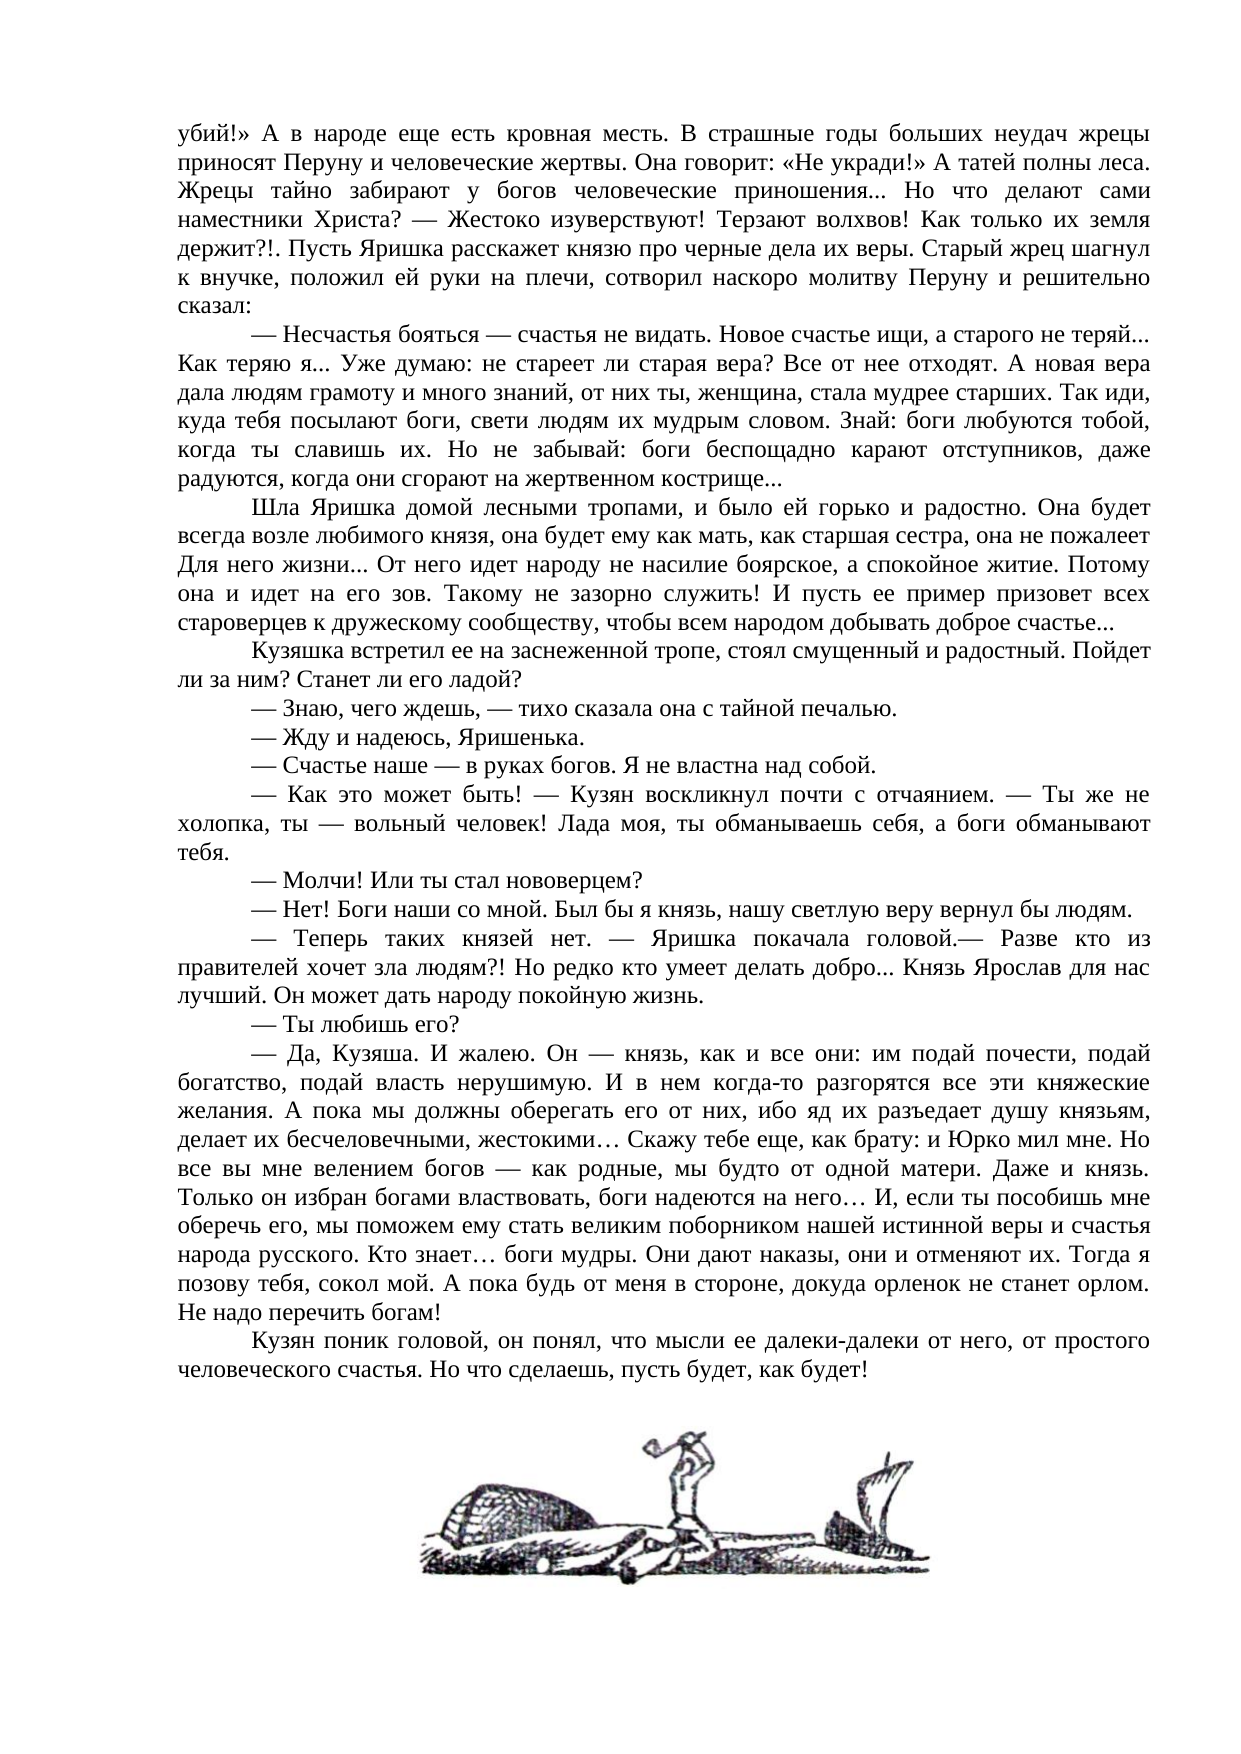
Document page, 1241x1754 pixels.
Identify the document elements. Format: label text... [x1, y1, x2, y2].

text — Теперь таких князей нет. — Яришка покачала головой.— Разве кто из правителей хочет зла людям?! Но редко кто умеет делать добро... Князь Ярослав для нас лучший. Он может дать народу покойную жизнь. [177, 923, 1152, 1009]
text Кузян поник головой, он понял, что мысли ее далеки-далеки от него, от простого человеческого счастья. Но что сделаешь, пусть будет, как будет! [177, 1326, 1152, 1383]
text — Нет! Боги наши со мной. Был бы я князь, нашу светлую веру вернул бы людям. [177, 894, 1152, 923]
text — Знаю, чего ждешь, — тихо сказала она с тайной печалью. [177, 693, 1152, 722]
text — Ты любишь его? [177, 1009, 1152, 1038]
text — Счастье наше — в руках богов. Я не властна над собой. [177, 751, 1152, 779]
text — Несчастья бояться — счастья не видать. Новое счастье ищи, а старого не теряй... Как теряю я... Уже думаю: не стареет ли старая вера? Все от нее отходят. А новая вера дала людям грамоту и много знаний, от них ты, женщина, стала мудрее старших. Так иди, куда тебя посылают боги, свети людям их мудрым словом. Знай: боги любуются тобой, когда ты славишь их. Но не забывай: боги беспощадно карают отступников, даже радуются, когда они сгорают на жертвенном кострище... [177, 319, 1152, 492]
picture [409, 1410, 952, 1589]
text — Да, Кузяша. И жалею. Он — князь, как и все они: им подай почести, подай богатство, подай власть нерушимую. И в нем когда-то разгорятся все эти княжеские желания. А пока мы должны оберегать его от них, ибо яд их разъедает душу князьям, делает их бесчеловечными, жестокими… Скажу тебе еще, как брату: и Юрко мил мне. Но все вы мне велением богов — как родные, мы будто от одной матери. Даже и князь. Только он избран богами властвовать, боги надеются на него… И, если ты пособишь мне оберечь его, мы поможем ему стать великим поборником нашей истинной веры и счастья народа русского. Кто знает… боги мудры. Они дают наказы, они и отменяют их. Тогда я позову тебя, сокол мой. А пока будь от меня в стороне, докуда орленок не станет орлом. Не надо перечить богам! [177, 1038, 1152, 1326]
text — Молчи! Или ты стал нововерцем? [177, 866, 1152, 894]
text Кузяшка встретил ее на заснеженной тропе, стоял смущенный и радостный. Пойдет ли за ним? Станет ли его ладой? [177, 636, 1152, 693]
text — Жду и надеюсь, Яришенька. [177, 722, 1152, 751]
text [177, 118, 1152, 319]
text — Как это может быть! — Кузян воскликнул почти с отчаянием. — Ты же не холопка, ты — вольный человек! Лада моя, ты обманываешь себя, а боги обманывают тебя. [177, 779, 1152, 866]
text Шла Яришка домой лесными тропами, и было ей горько и радостно. Она будет всегда возле любимого князя, она будет ему как мать, как старшая сестра, она не пожалеет Для него жизни... От него идет народу не насилие боярское, а спокойное житие. Потому она и идет на его зов. Такому не зазорно служить! И пусть ее пример призовет всех староверцев к дружескому сообществу, чтобы всем народом добывать доброе счастье... [177, 492, 1152, 636]
